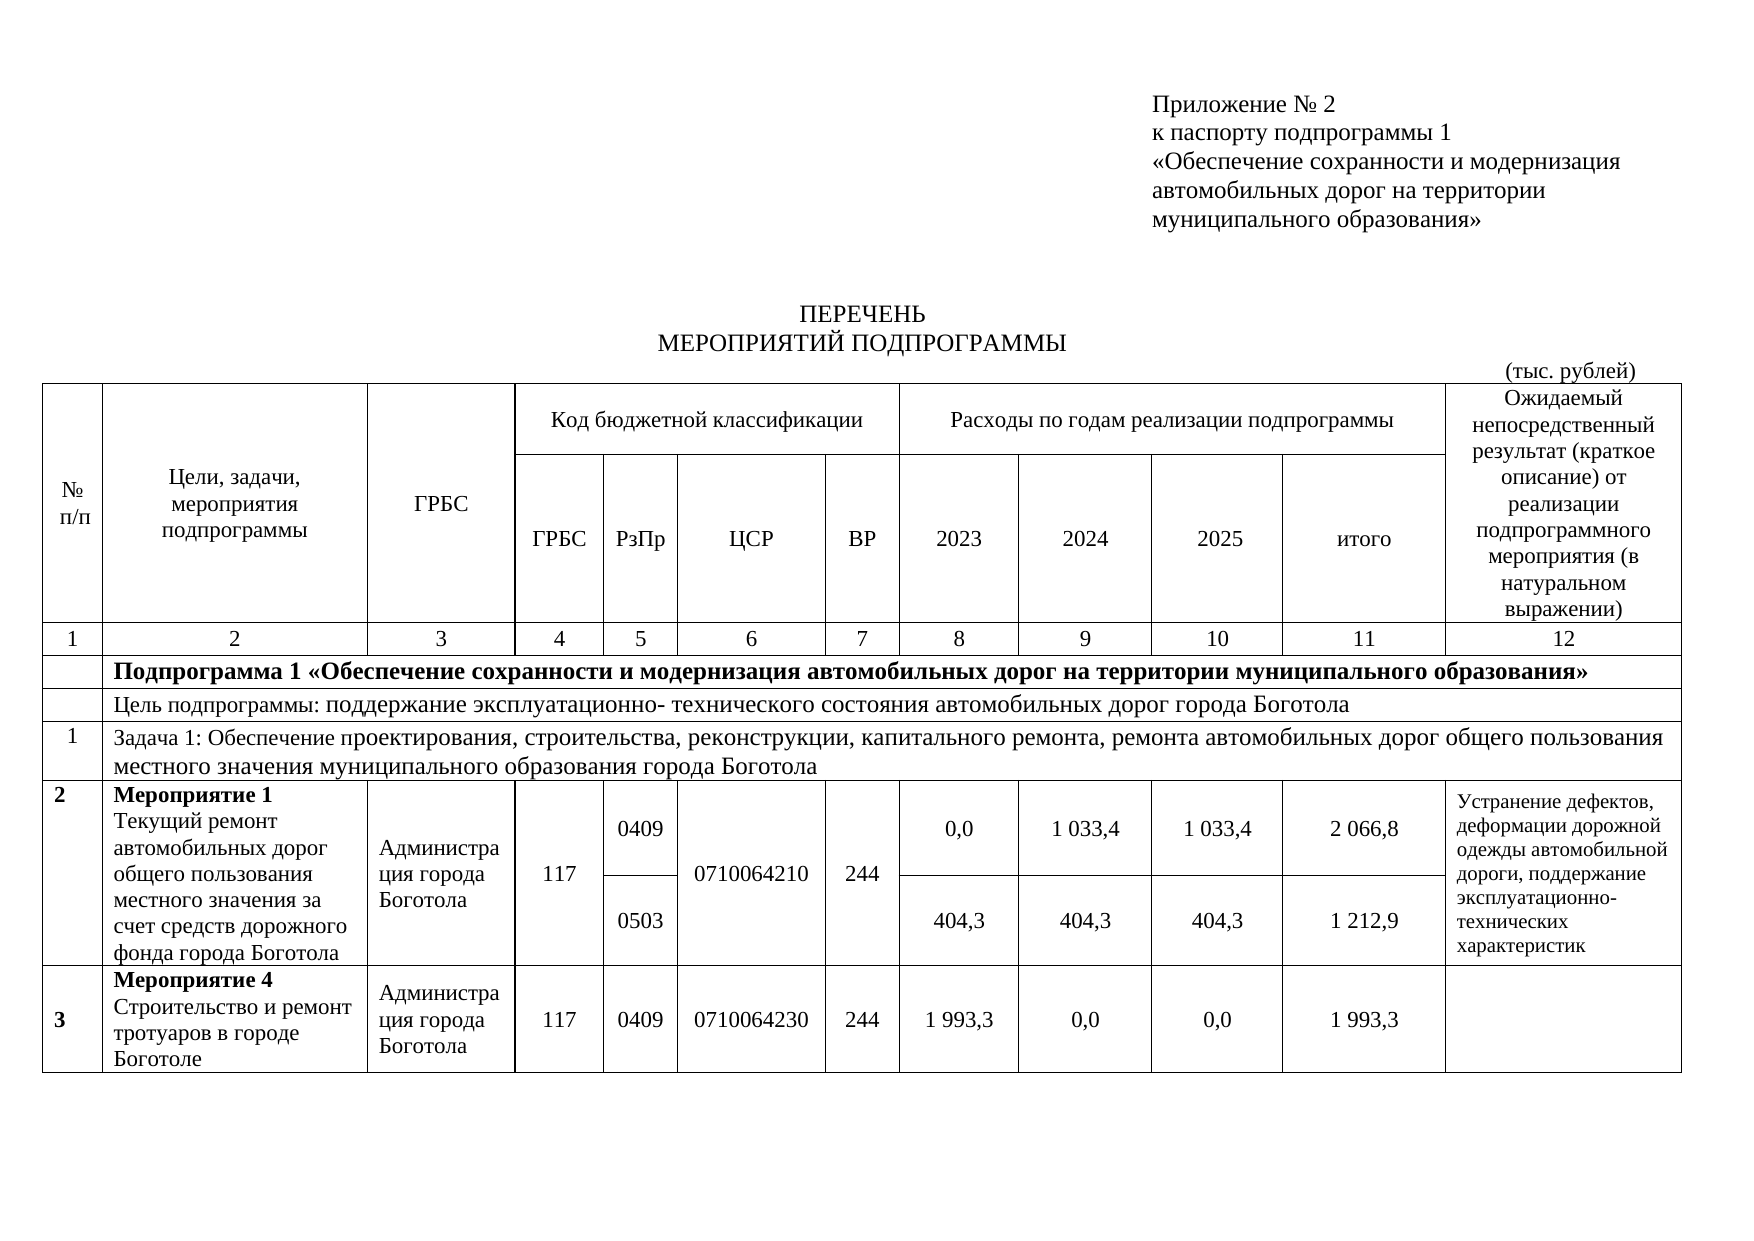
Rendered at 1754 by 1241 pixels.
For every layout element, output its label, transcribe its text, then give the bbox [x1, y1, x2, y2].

text Приложение № 2 [89, 89, 1636, 117]
table_header Код бюджетной классификации [516, 384, 899, 454]
table_cell 12 [1446, 623, 1681, 655]
table_cell 0,0 [1152, 966, 1282, 1072]
table_cell 2023 [900, 455, 1018, 622]
table_cell 8 [900, 623, 1018, 655]
table_header № п/п [43, 384, 102, 622]
table_cell Мероприятие 4 Строительство и ремонт тротуаров в городе Боготоле [103, 966, 367, 1072]
table_cell [1446, 966, 1681, 1072]
table_cell 1 [43, 722, 102, 780]
table_cell 2 [103, 623, 367, 655]
table_cell 2024 [1019, 455, 1151, 622]
table_cell 1 993,3 [900, 966, 1018, 1072]
table_cell 3 [368, 623, 514, 655]
table_cell ВР [826, 455, 899, 622]
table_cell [368, 966, 514, 1072]
table_cell 2 [43, 781, 102, 965]
table_cell 0710064210 [678, 781, 825, 965]
table_cell 244 [826, 781, 899, 965]
table_cell 244 [826, 966, 899, 1072]
table_cell 10 [1152, 623, 1282, 655]
table_cell Цель подпрограммы: поддержание эксплуатационно- технического состояния автомобильных дорог города Боготола [103, 689, 1681, 721]
table_cell 404,3 [1152, 876, 1282, 965]
table_header Ожидаемый непосредственный результат (краткое описание) от реализации подпрограммного мероприятия (в натуральном выражении) [1446, 384, 1681, 622]
table_cell 2 066,8 [1283, 781, 1445, 875]
table_cell 404,3 [1019, 876, 1151, 965]
table_header Цели, задачи, мероприятия подпрограммы [103, 384, 367, 622]
table_cell 9 [1019, 623, 1151, 655]
text «Обеспечение сохранности и модернизация [89, 146, 1636, 175]
table_cell 6 [678, 623, 825, 655]
table_cell 117 [516, 781, 603, 965]
table_cell Мероприятие 1 Текущий ремонт автомобильных дорог общего пользования местного значения за счет средств дорожного фонда города Боготола [103, 781, 367, 965]
table_cell 0710064230 [678, 966, 825, 1072]
table_cell 1 033,4 [1019, 781, 1151, 875]
text муниципального образования» [89, 204, 1636, 232]
table_header Расходы по годам реализации подпрограммы [900, 384, 1445, 454]
text МЕРОПРИЯТИЙ ПОДПРОГРАММЫ [89, 328, 1636, 357]
table_cell 0409 [604, 966, 677, 1072]
table_cell 5 [604, 623, 677, 655]
table_cell [43, 656, 102, 688]
text автомобильных дорог на территории [89, 175, 1636, 204]
table_cell РзПр [604, 455, 677, 622]
table_cell 1 [43, 623, 102, 655]
table_cell 0503 [604, 876, 677, 965]
table_cell 4 [516, 623, 603, 655]
table_cell ГРБС [516, 455, 603, 622]
text к паспорту подпрограммы 1 [89, 117, 1636, 146]
table_cell 117 [516, 966, 603, 1072]
table_cell 11 [1283, 623, 1445, 655]
table_cell Администрация города Боготола [368, 781, 514, 965]
table_cell 2025 [1152, 455, 1282, 622]
table_header ГРБС [368, 384, 514, 622]
table_cell 3 [43, 966, 102, 1072]
table_cell 1 033,4 [1152, 781, 1282, 875]
table_cell 404,3 [900, 876, 1018, 965]
table_cell 1 212,9 [1283, 876, 1445, 965]
table_cell Устранение дефектов, деформации дорожной одежды автомобильной дороги, поддержание эксплуатационно-технических характеристик [1446, 781, 1681, 965]
table_cell Задача 1: Обеспечение проектирования, строительства, реконструкции, капитального ремонта, ремонта автомобильных дорог общего пользования местного значения муниципального образования города Боготола [103, 722, 1681, 780]
table_cell итого [1283, 455, 1445, 622]
table_cell 0409 [604, 781, 677, 875]
table_cell 0,0 [1019, 966, 1151, 1072]
table_cell Подпрограмма 1 «Обеспечение сохранности и модернизация автомобильных дорог на территории муниципального образования» [103, 656, 1681, 688]
table_cell 7 [826, 623, 899, 655]
table_cell 1 993,3 [1283, 966, 1445, 1072]
table_cell [43, 689, 102, 721]
text ПЕРЕЧЕНЬ [89, 299, 1636, 328]
table_cell 0,0 [900, 781, 1018, 875]
text (тыс. рублей) [89, 357, 1636, 383]
table_cell ЦСР [678, 455, 825, 622]
